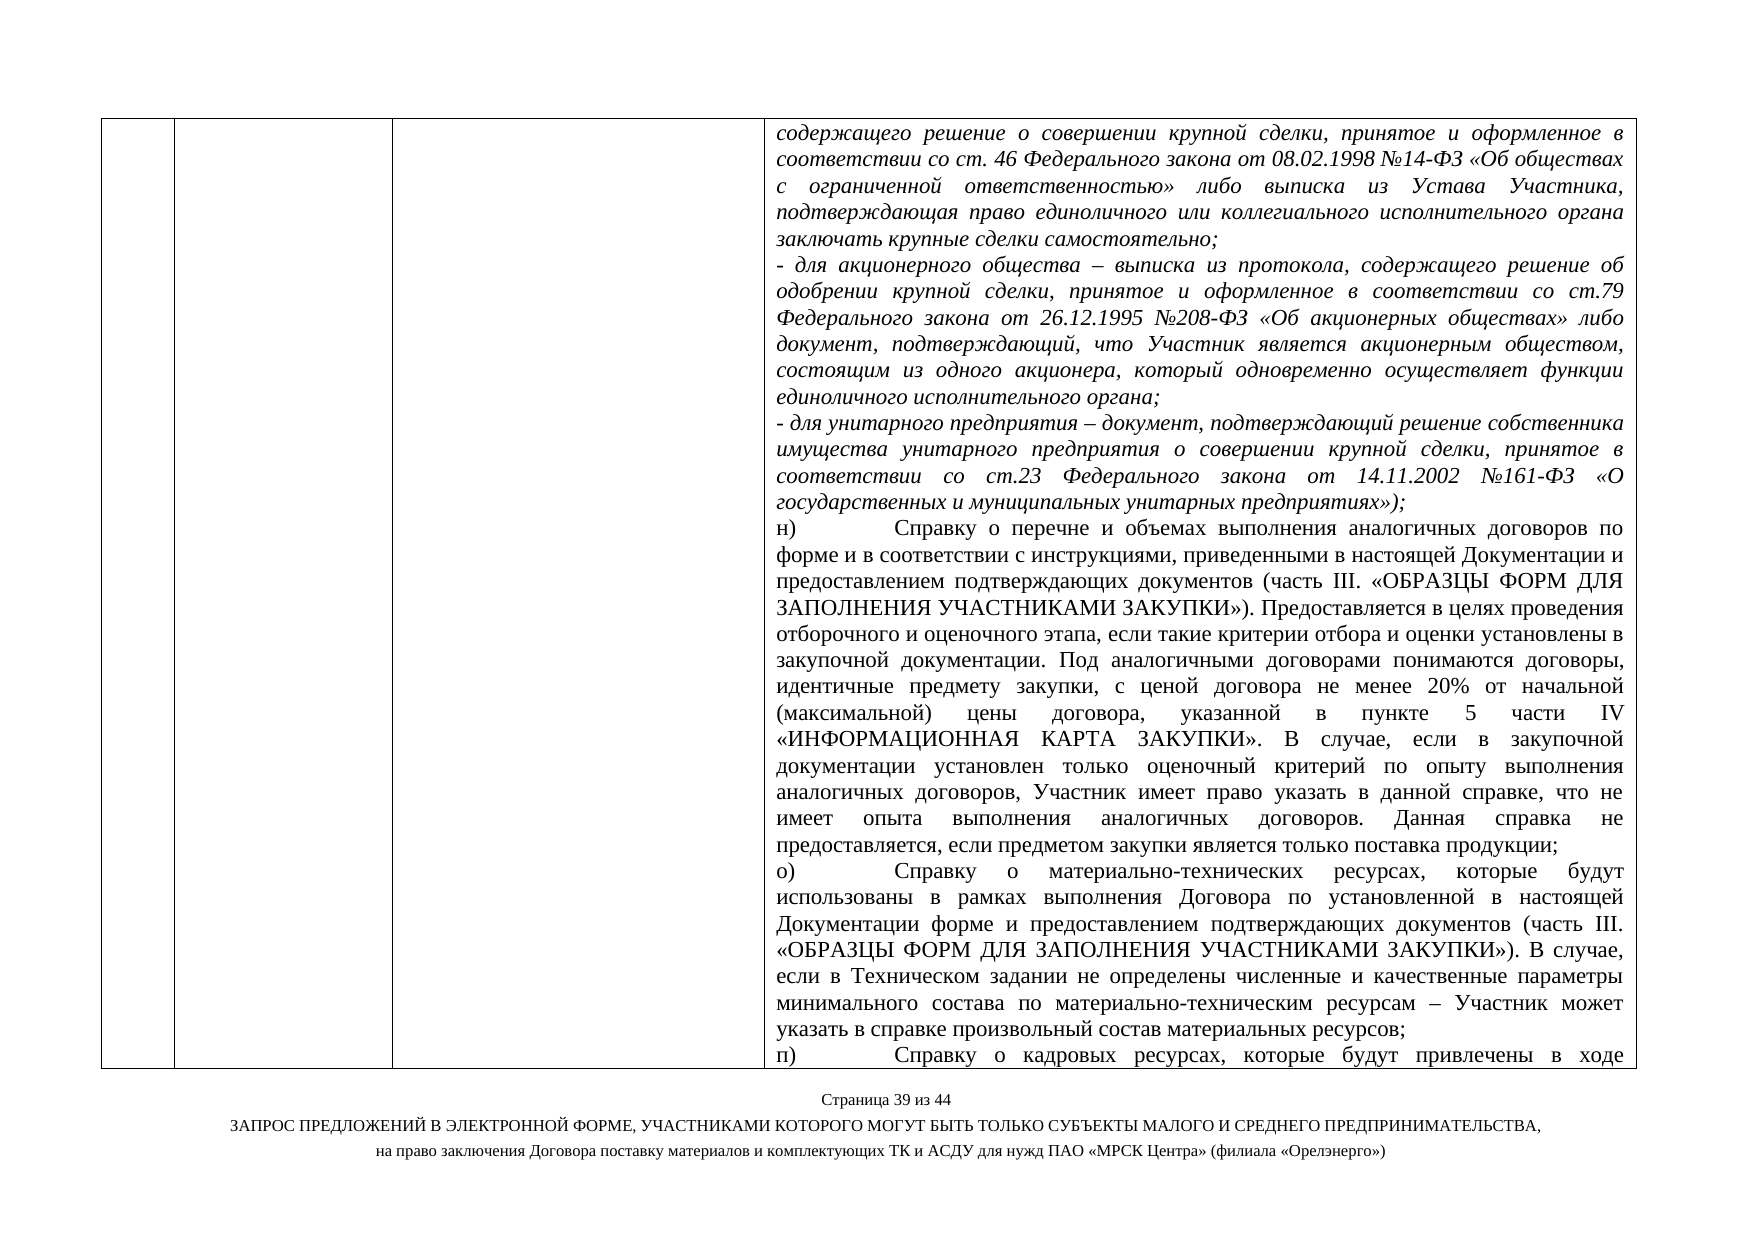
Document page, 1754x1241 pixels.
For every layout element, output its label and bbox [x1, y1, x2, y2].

table_cell [175, 119, 392, 1068]
table_cell [102, 119, 174, 1068]
table_cell [393, 119, 764, 1068]
table_cell [765, 119, 1636, 1068]
